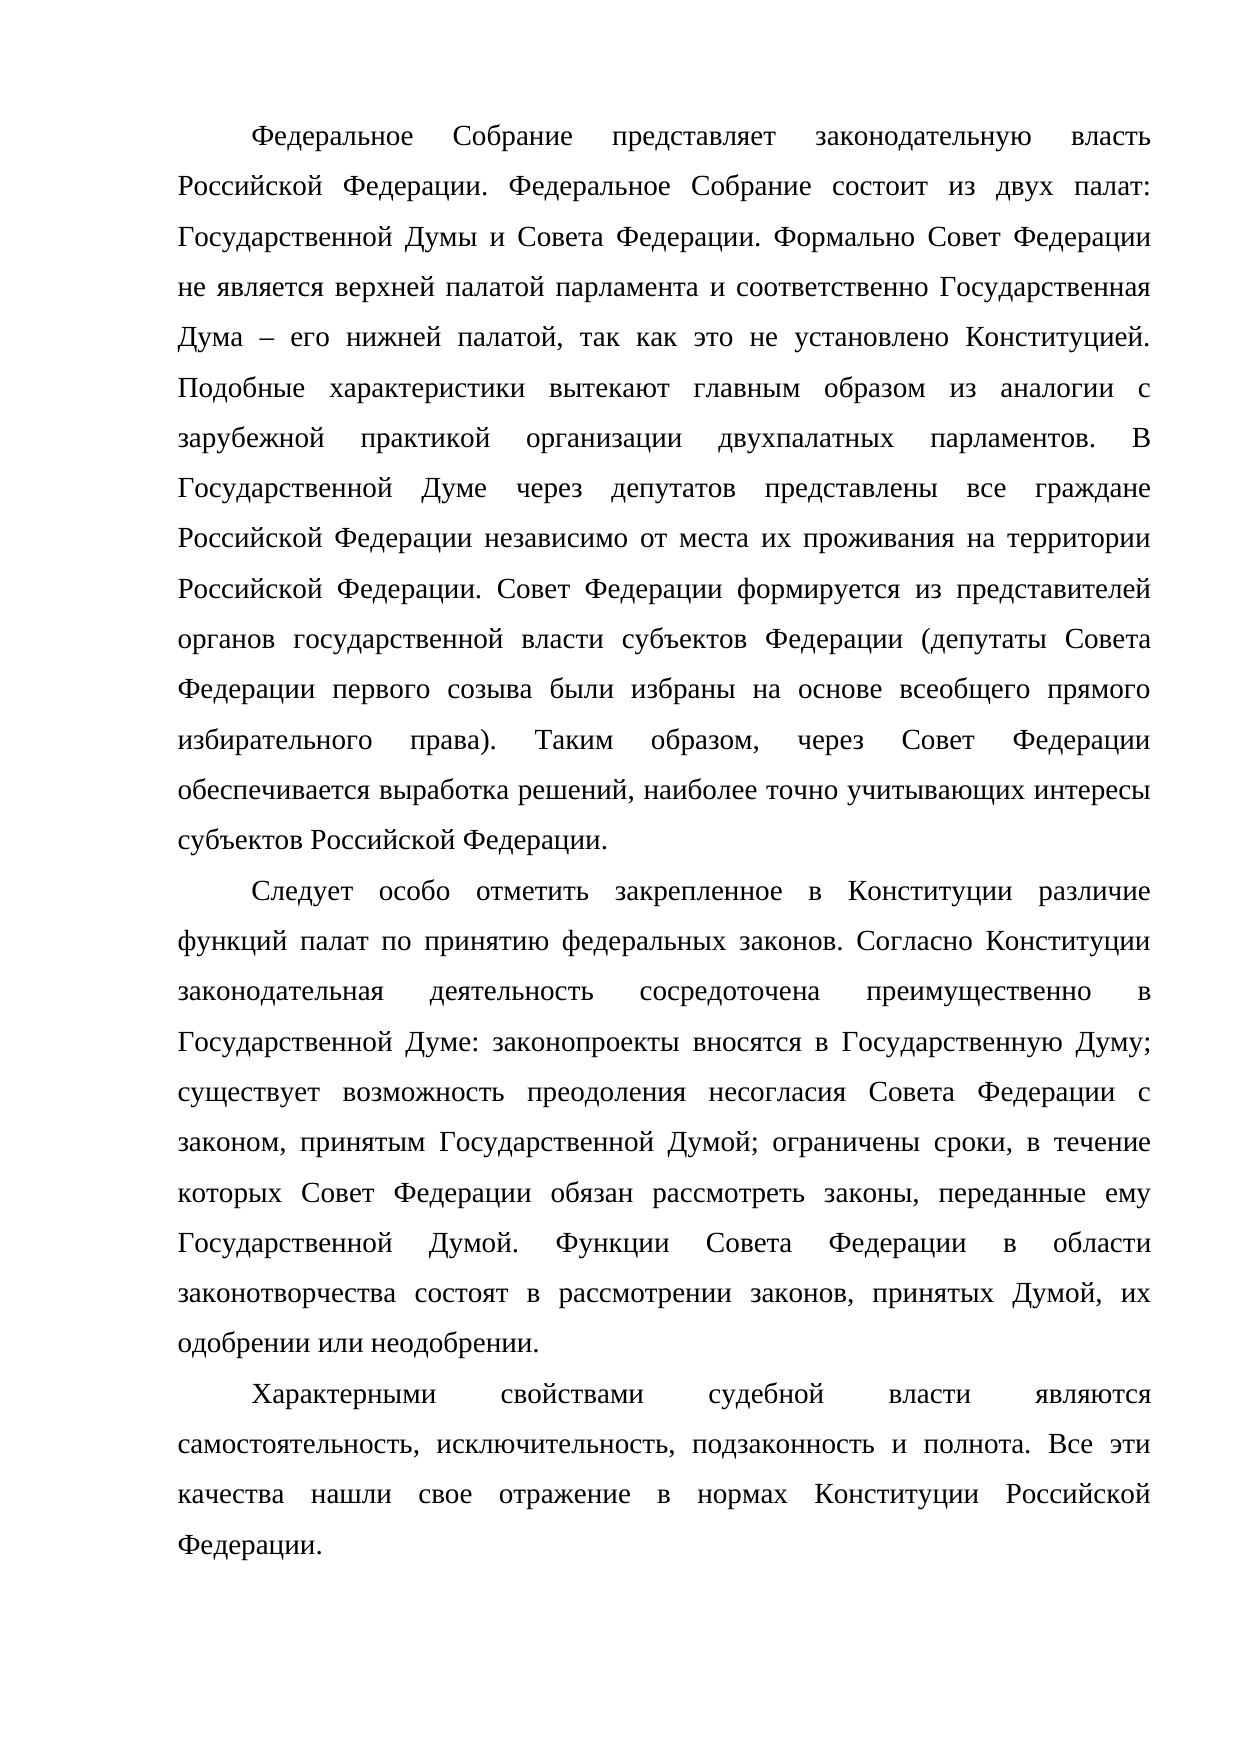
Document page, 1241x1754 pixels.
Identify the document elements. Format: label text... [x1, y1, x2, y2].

text Федеральное Собрание представляет законодательную власть Российской Федерации. Федеральное Собрание состоит из двух палат: Государственной Думы и Совета Федерации. Формально Совет Федерации не является верхней палатой парламента и соответственно Государственная Дума – его нижней палатой, так как это не установлено Конституцией. Подобные характеристики вытекают главным образом из аналогии с зарубежной практикой организации двухпалатных парламентов. В Государственной Думе через депутатов представлены все граждане Российской Федерации независимо от места их проживания на территории Российской Федерации. Совет Федерации формируется из представителей органов государственной власти субъектов Федерации (депутаты Совета Федерации первого созыва были избраны на основе всеобщего прямого избирательного права). Таким образом, через Совет Федерации обеспечивается выработка решений, наиболее точно учитывающих интересы субъектов Российской Федерации. [177, 118, 1152, 856]
text Следует особо отметить закрепленное в Конституции различие функций палат по принятию федеральных законов. Согласно Конституции законодательная деятельность сосредоточена преимущественно в Государственной Думе: законопроекты вносятся в Государственную Думу; существует возможность преодоления несогласия Совета Федерации с законом, принятым Государственной Думой; ограничены сроки, в течение которых Совет Федерации обязан рассмотреть законы, переданные ему Государственной Думой. Функции Совета Федерации в области законотворчества состоят в рассмотрении законов, принятых Думой, их одобрении или неодобрении. [177, 873, 1152, 1359]
text Характерными свойствами судебной власти являются самостоятельность, исключительность, подзаконность и полнота. Все эти качества нашли свое отражение в нормах Конституции Российской Федерации. [177, 1376, 1152, 1560]
